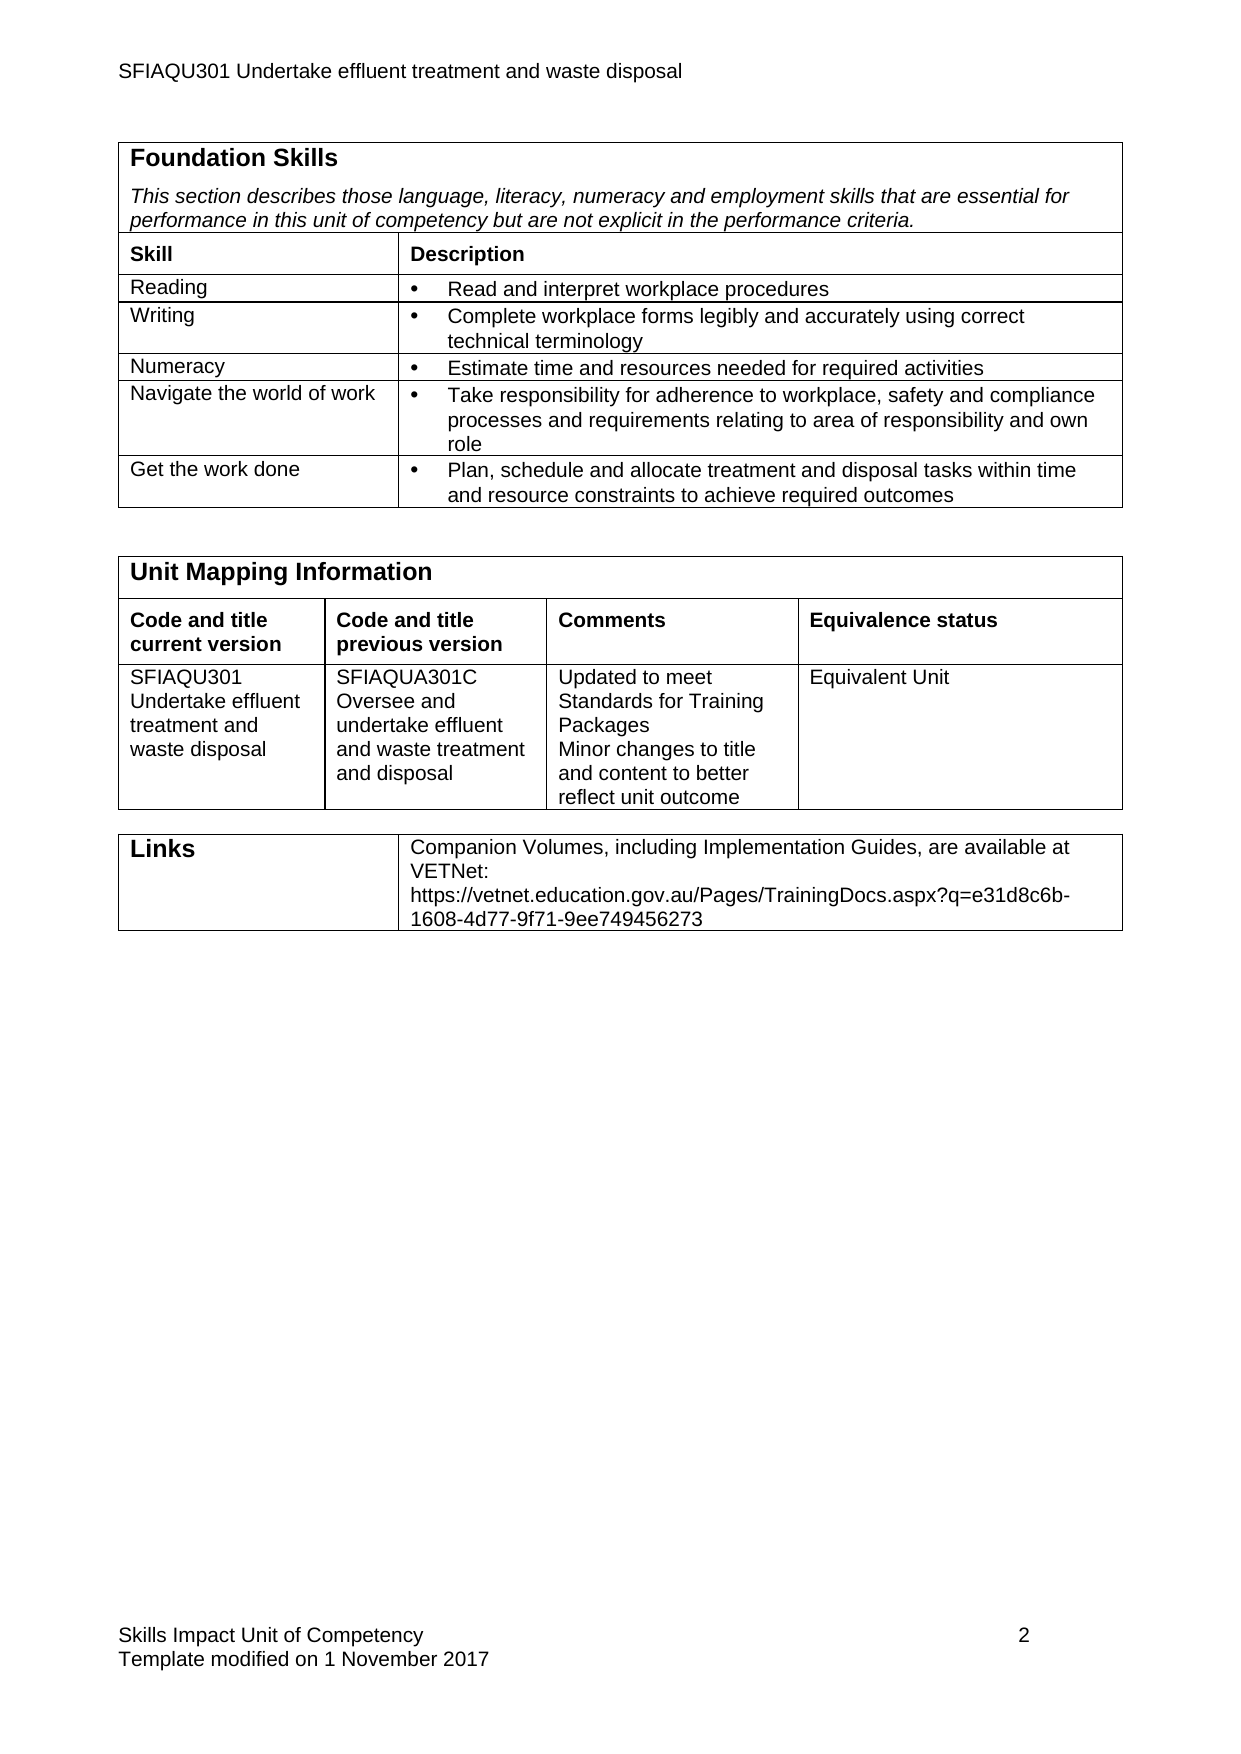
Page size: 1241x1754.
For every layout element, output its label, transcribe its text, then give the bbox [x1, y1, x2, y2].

table_cell Reading [119, 275, 398, 301]
table_cell Get the work done [119, 456, 398, 507]
table_cell Code and title previous version [326, 599, 546, 664]
table_cell SFIAQU301 Undertake effluent treatment and waste disposal [119, 665, 324, 808]
table_cell Numeracy [119, 354, 398, 380]
table_cell Navigate the world of work [119, 381, 398, 455]
table_cell Updated to meet Standards for Training Packages Minor changes to title and content to better reflect unit outcome [547, 665, 798, 808]
table_header Links [119, 835, 398, 930]
table_cell Comments [547, 599, 798, 664]
table_cell Estimate time and resources needed for required activities [399, 354, 1122, 380]
table_cell Equivalent Unit [799, 665, 1122, 808]
table_cell Writing [119, 303, 398, 353]
table_cell Description [399, 233, 1122, 274]
table_cell Code and title current version [119, 599, 324, 664]
table_header Foundation Skills This section describes those language, literacy, numeracy and employment skills that are essential for performance in this unit of competency but are not explicit in the performance criteria. [119, 143, 1122, 232]
table_cell Complete workplace forms legibly and accurately using correct technical terminology [399, 303, 1122, 353]
table_cell Take responsibility for adherence to workplace, safety and compliance processes and requirements relating to area of responsibility and own role [399, 381, 1122, 455]
table_cell Equivalence status [799, 599, 1122, 664]
table_cell SFIAQUA301C Oversee and undertake effluent and waste treatment and disposal [326, 665, 546, 808]
table_header Unit Mapping Information [119, 557, 1122, 598]
table_cell Read and interpret workplace procedures [399, 275, 1122, 301]
table_header Companion Volumes, including Implementation Guides, are available at VETNet: https://vetnet.education.gov.au/Pages/TrainingDocs.aspx?q=e31d8c6b-1608-4d77-9f71-9ee749456273 [399, 835, 1122, 930]
table_cell Plan, schedule and allocate treatment and disposal tasks within time and resource constraints to achieve required outcomes [399, 456, 1122, 507]
table_cell Skill [119, 233, 398, 274]
